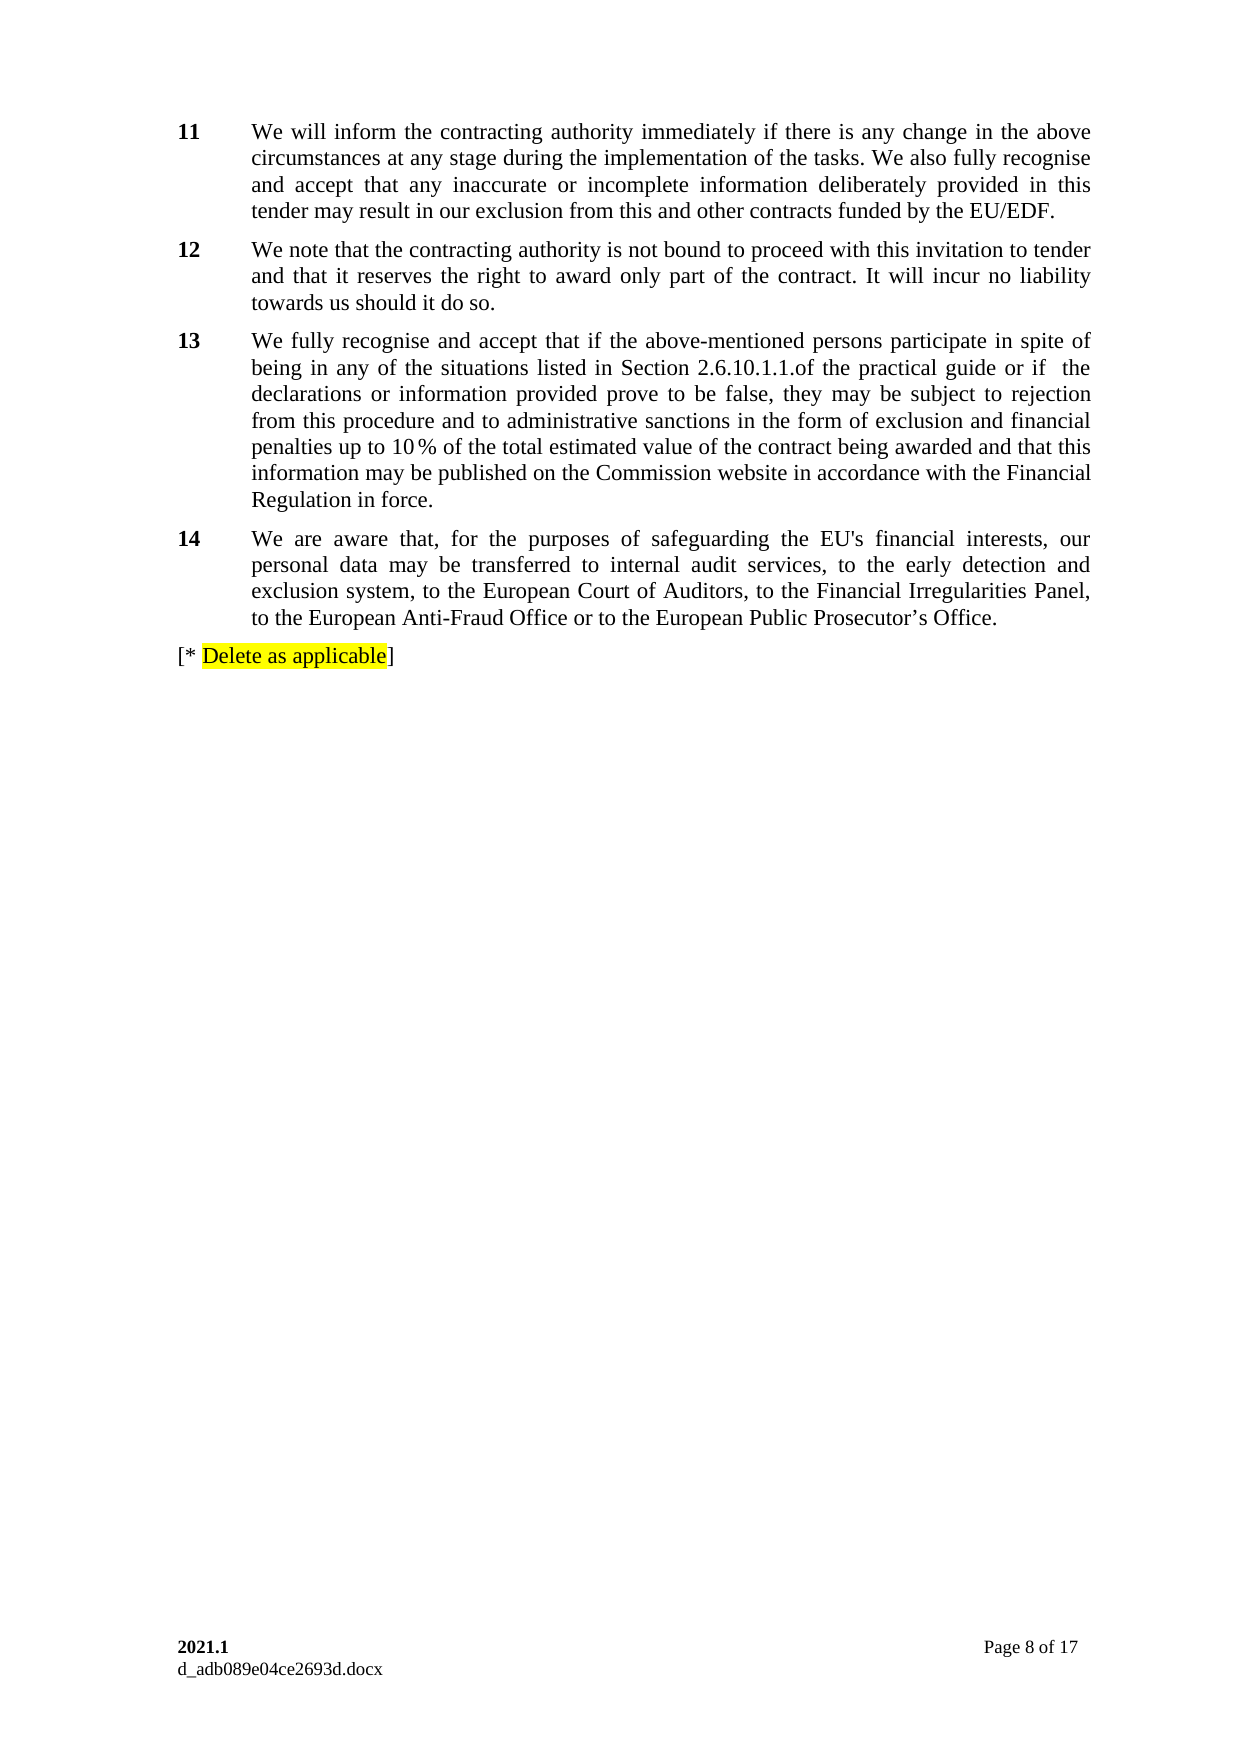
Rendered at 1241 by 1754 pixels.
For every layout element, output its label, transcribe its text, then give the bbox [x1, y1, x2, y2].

text 14 We are aware that, for the purposes of safeguarding the EU's financial interests, our personal data may be transferred to internal audit services, to the early detection and exclusion system, to the European Court of Auditors, to the Financial Irregularities Panel, to the European Anti-Fraud Office or to the European Public Prosecutor’s Office. [177, 524, 1092, 630]
text 12 We note that the contracting authority is not bound to proceed with this invitation to tender and that it reserves the right to award only part of the contract. It will incur no liability towards us should it do so. [177, 236, 1092, 315]
text 13 We fully recognise and accept that if the above-mentioned persons participate in spite of being in any of the situations listed in Section 2.6.10.1.1.of the practical guide or if the declarations or information provided prove to be false, they may be subject to rejection from this procedure and to administrative sanctions in the form of exclusion and financial penalties up to 10 % of the total estimated value of the contract being awarded and that this information may be published on the Commission website in accordance with the Financial Regulation in force. [177, 328, 1092, 512]
text 11 We will inform the contracting authority immediately if there is any change in the above circumstances at any stage during the implementation of the tasks. We also fully recognise and accept that any inaccurate or incomplete information deliberately provided in this tender may result in our exclusion from this and other contracts funded by the EU/EDF. [177, 118, 1092, 223]
text [* Delete as applicable] [177, 642, 1092, 669]
